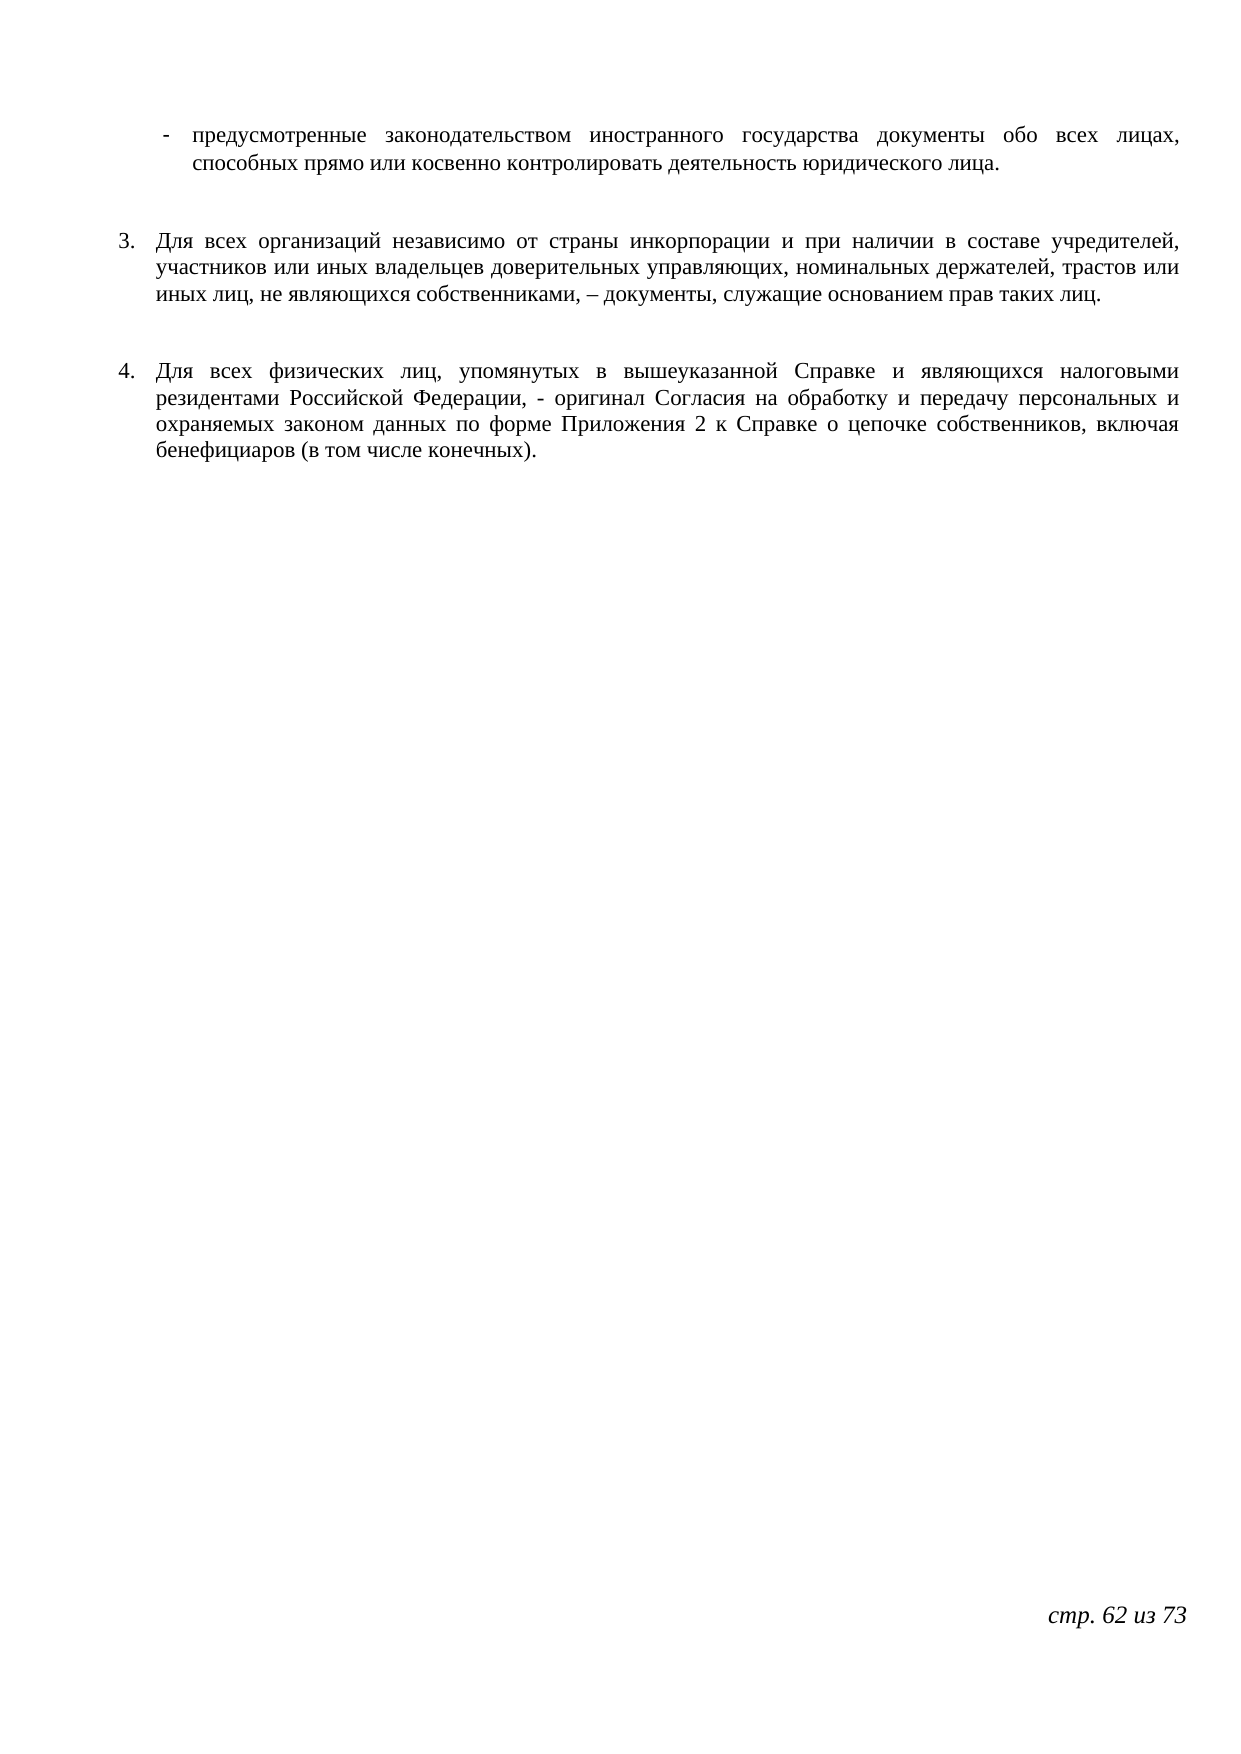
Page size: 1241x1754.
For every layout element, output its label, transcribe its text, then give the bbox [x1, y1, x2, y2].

list Для всех физических лиц, упомянутых в вышеуказанной Справке и являющихся налоговыми резидентами Российской Федерации, - оригинал Согласия на обработку и передачу персональных и охраняемых законом данных по форме Приложения 2 к Справке о цепочке собственников, включая бенефициаров (в том числе конечных). [118, 357, 1181, 463]
list предусмотренные законодательством иностранного государства документы обо всех лицах, способных прямо или косвенно контролировать деятельность юридического лица. [162, 118, 1181, 176]
list Для всех организаций независимо от страны инкорпорации и при наличии в составе учредителей, участников или иных владельцев доверительных управляющих, номинальных держателей, трастов или иных лиц, не являющихся собственниками, – документы, служащие основанием прав таких лиц. [118, 227, 1181, 306]
